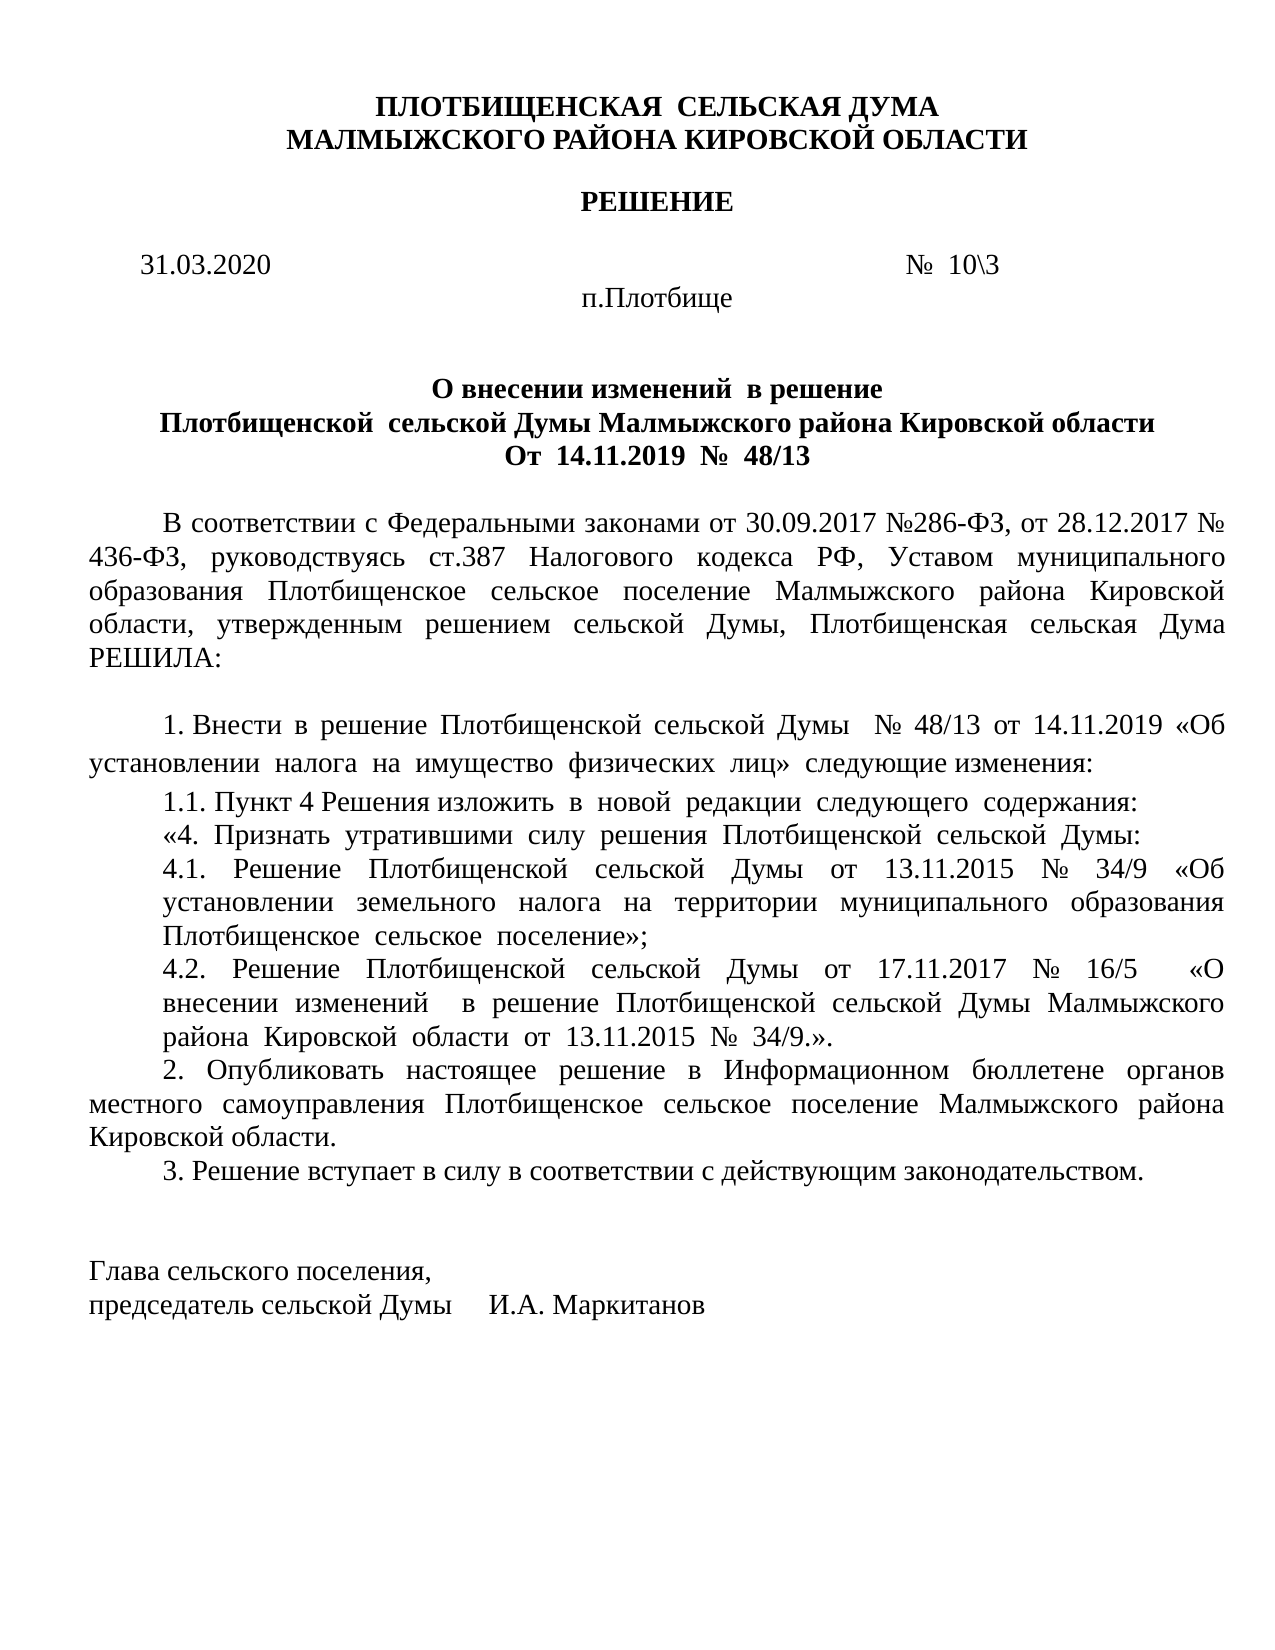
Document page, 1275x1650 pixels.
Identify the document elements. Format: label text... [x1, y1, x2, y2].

text В соответствии с Федеральными законами от 30.09.2017 №286-ФЗ, от 28.12.2017 № 436-ФЗ, руководствуясь ст.387 Налогового кодекса РФ, Уставом муниципального образования Плотбищенское сельское поселение Малмыжского района Кировской области, утвержденным решением сельской Думы, Плотбищенская сельская Дума РЕШИЛА: [89, 506, 1226, 673]
text От 14.11.2019 № 48/13 [89, 438, 1226, 472]
list Внести в решение Плотбищенской сельской Думы № 48/13 от 14.11.2019 «Об установлении налога на имущество физических лиц» следующие изменения: [89, 707, 1226, 779]
text п.Плотбище [89, 280, 1226, 314]
text 3. Решение вступает в силу в соответствии с действующим законодательством. [89, 1153, 1226, 1186]
list 2. Опубликовать настоящее решение в Информационном бюллетене органов местного самоуправления Плотбищенское сельское поселение Малмыжского района Кировской области. [89, 1052, 1226, 1153]
text Глава сельского поселения, [89, 1253, 1226, 1287]
text председатель сельской Думы И.А. Маркитанов [89, 1287, 1226, 1321]
text Плотбищенской сельской Думы Малмыжского района Кировской области [89, 405, 1226, 438]
text РЕШЕНИЕ [89, 184, 1226, 218]
list Пункт 4 Решения изложить в новой редакции следующего содержания: [89, 784, 1226, 817]
text ПЛОТБИЩЕНСКАЯ СЕЛЬСКАЯ ДУМА [89, 89, 1226, 122]
list 4.2. Решение Плотбищенской сельской Думы от 17.11.2017 № 16/5 «О внесении изменений в решение Плотбищенской сельской Думы Малмыжского района Кировской области от 13.11.2015 № 34/9.». [162, 952, 1226, 1052]
text О внесении изменений в решение [89, 371, 1226, 405]
list «4. Признать утратившими силу решения Плотбищенской сельской Думы: [162, 817, 1226, 851]
text МАЛМЫЖСКОГО РАЙОНА КИРОВСКОЙ ОБЛАСТИ [89, 122, 1226, 156]
list 4.1. Решение Плотбищенской сельской Думы от 13.11.2015 № 34/9 «Об установлении земельного налога на территории муниципального образования Плотбищенское сельское поселение»; [162, 851, 1226, 952]
text 31.03.2020 № 10\3 [89, 247, 1226, 280]
